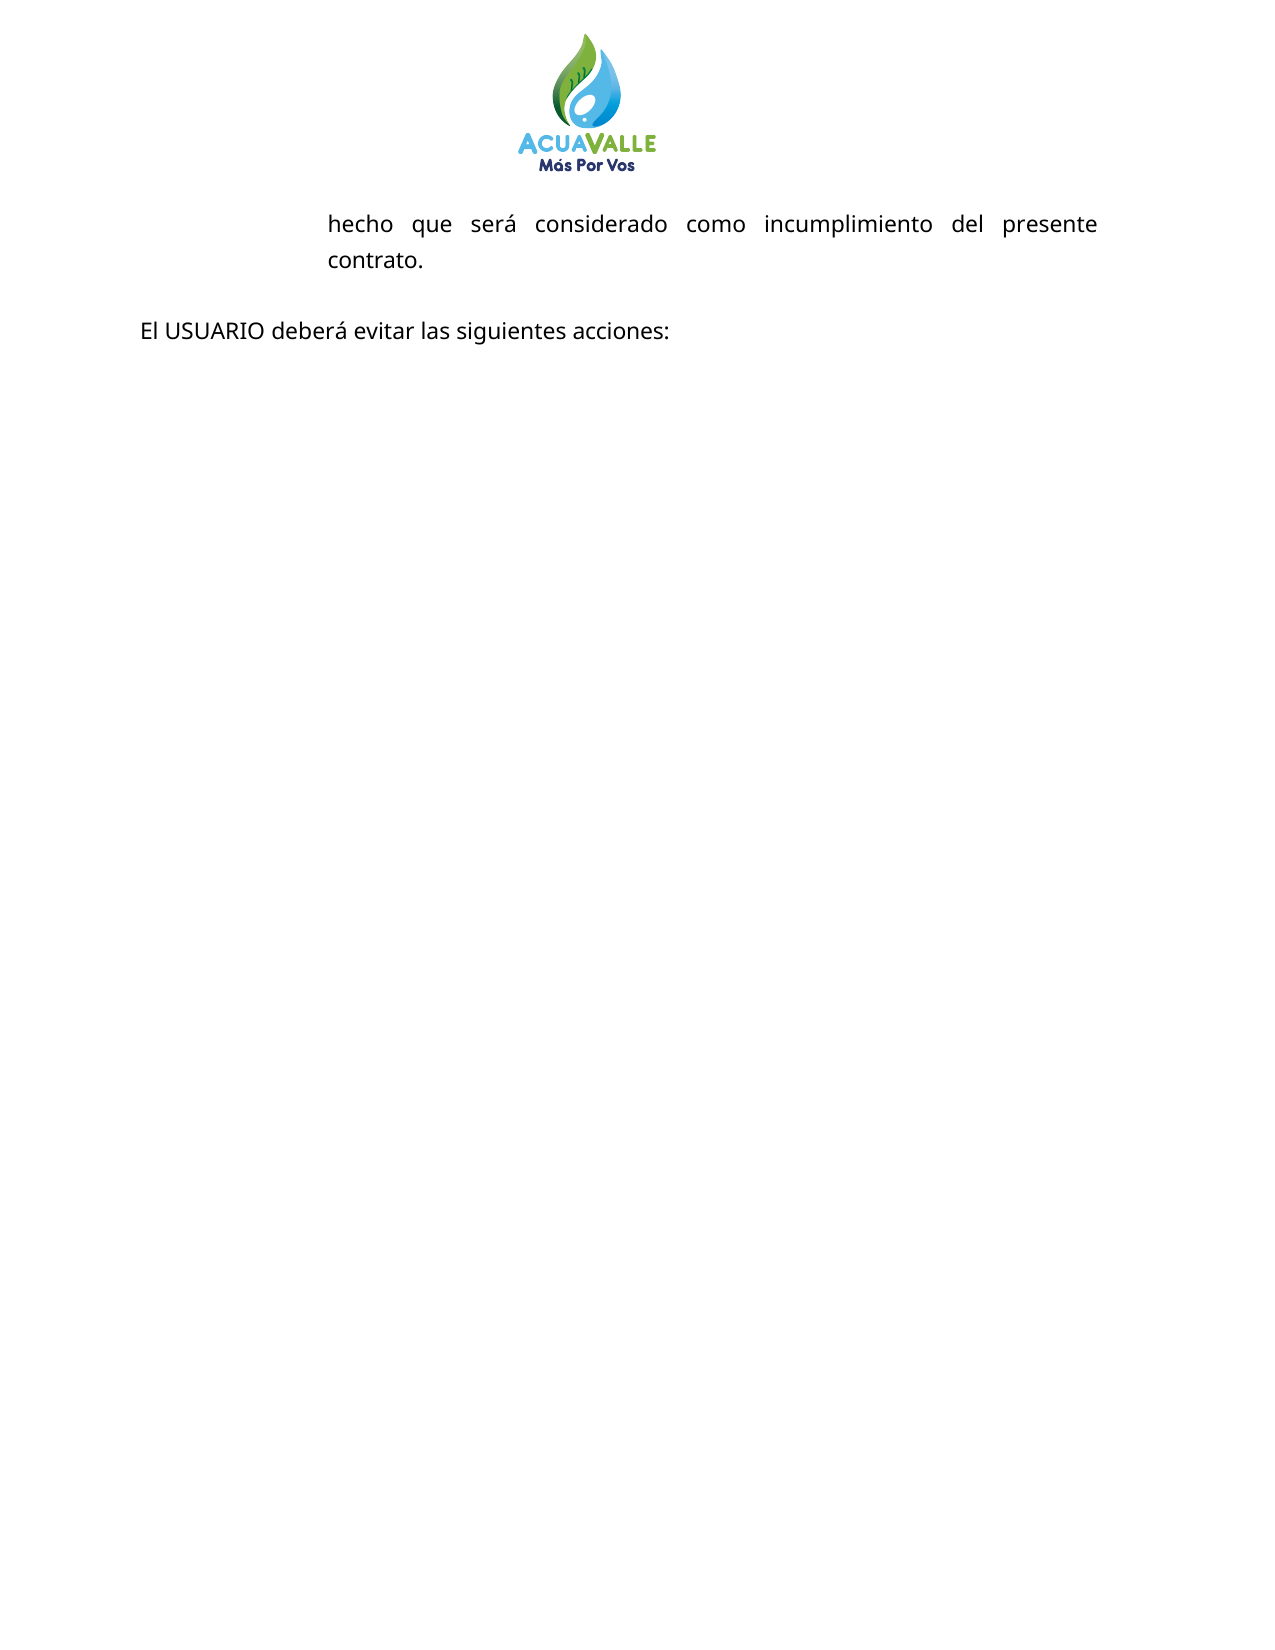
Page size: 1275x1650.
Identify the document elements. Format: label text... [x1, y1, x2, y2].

text El USUARIO deberá evitar las siguientes acciones: [140, 315, 1113, 346]
picture [514, 31, 660, 176]
